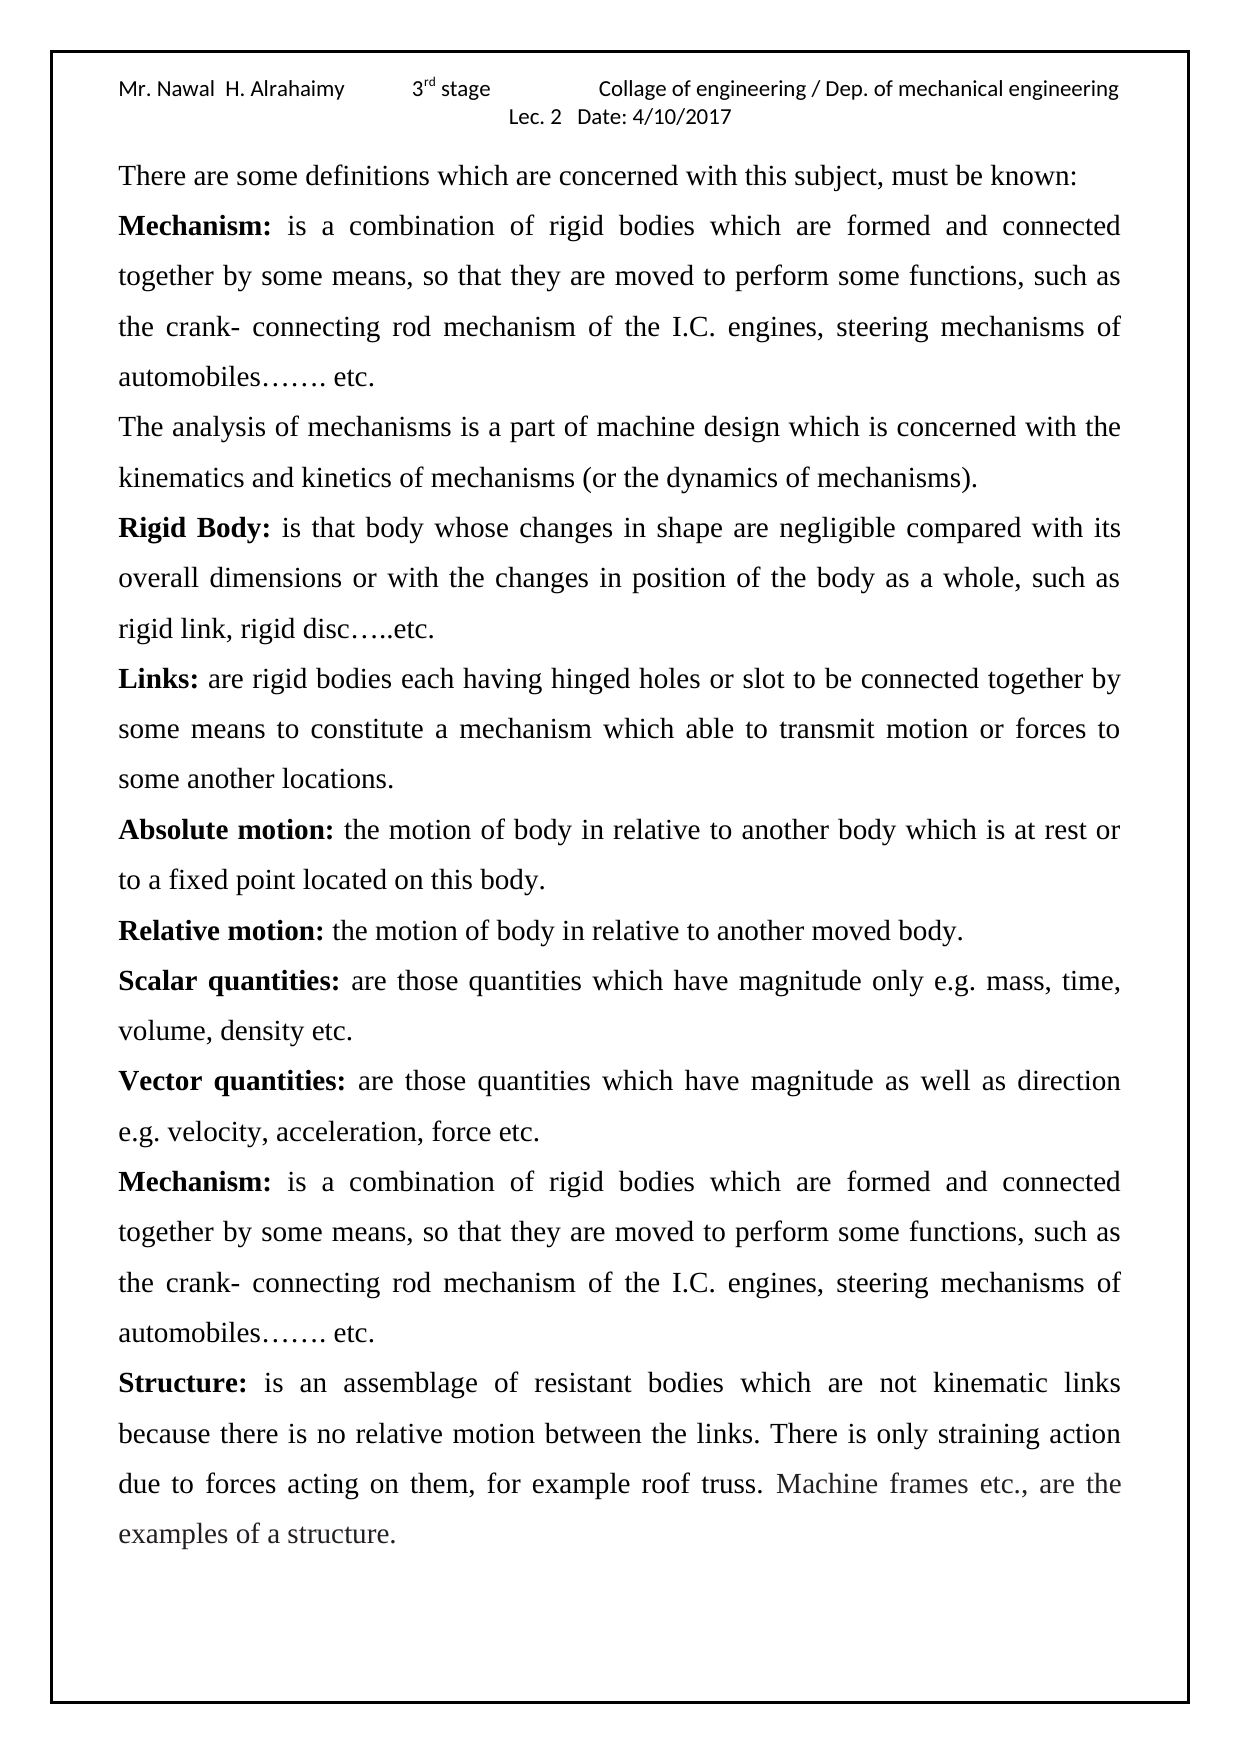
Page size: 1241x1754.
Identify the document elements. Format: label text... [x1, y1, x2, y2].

text Mechanism: is a combination of rigid bodies which are formed and connected together by some means, so that they are moved to perform some functions, such as the crank- connecting rod mechanism of the I.C. engines, steering mechanisms of automobiles……. etc. [118, 1164, 1122, 1349]
text Absolute motion: the motion of body in relative to another body which is at rest or to a fixed point located on this body. [118, 812, 1122, 896]
text The analysis of mechanisms is a part of machine design which is concerned with the kinematics and kinetics of mechanisms (or the dynamics of mechanisms). [118, 409, 1122, 493]
text Mechanism: is a combination of rigid bodies which are formed and connected together by some means, so that they are moved to perform some functions, such as the crank- connecting rod mechanism of the I.C. engines, steering mechanisms of automobiles……. etc. [118, 208, 1122, 393]
text There are some definitions which are concerned with this subject, must be known: [118, 158, 1122, 191]
text Vector quantities: are those quantities which have magnitude as well as direction e.g. velocity, acceleration, force etc. [118, 1063, 1122, 1147]
text Relative motion: the motion of body in relative to another moved body. [118, 913, 1122, 946]
text Rigid Body: is that body whose changes in shape are negligible compared with its overall dimensions or with the changes in position of the body as a whole, such as rigid link, rigid disc…..etc. [118, 510, 1122, 644]
text Structure: is an assemblage of resistant bodies which are not kinematic links because there is no relative motion between the links. There is only straining action due to forces acting on them, for example roof truss. Machine frames etc., are the examples of a structure. [118, 1365, 1122, 1550]
text Scalar quantities: are those quantities which have magnitude only e.g. mass, time, volume, density etc. [118, 963, 1122, 1047]
text Links: are rigid bodies each having hinged holes or slot to be connected together by some means to constitute a mechanism which able to transmit motion or forces to some another locations. [118, 661, 1122, 795]
